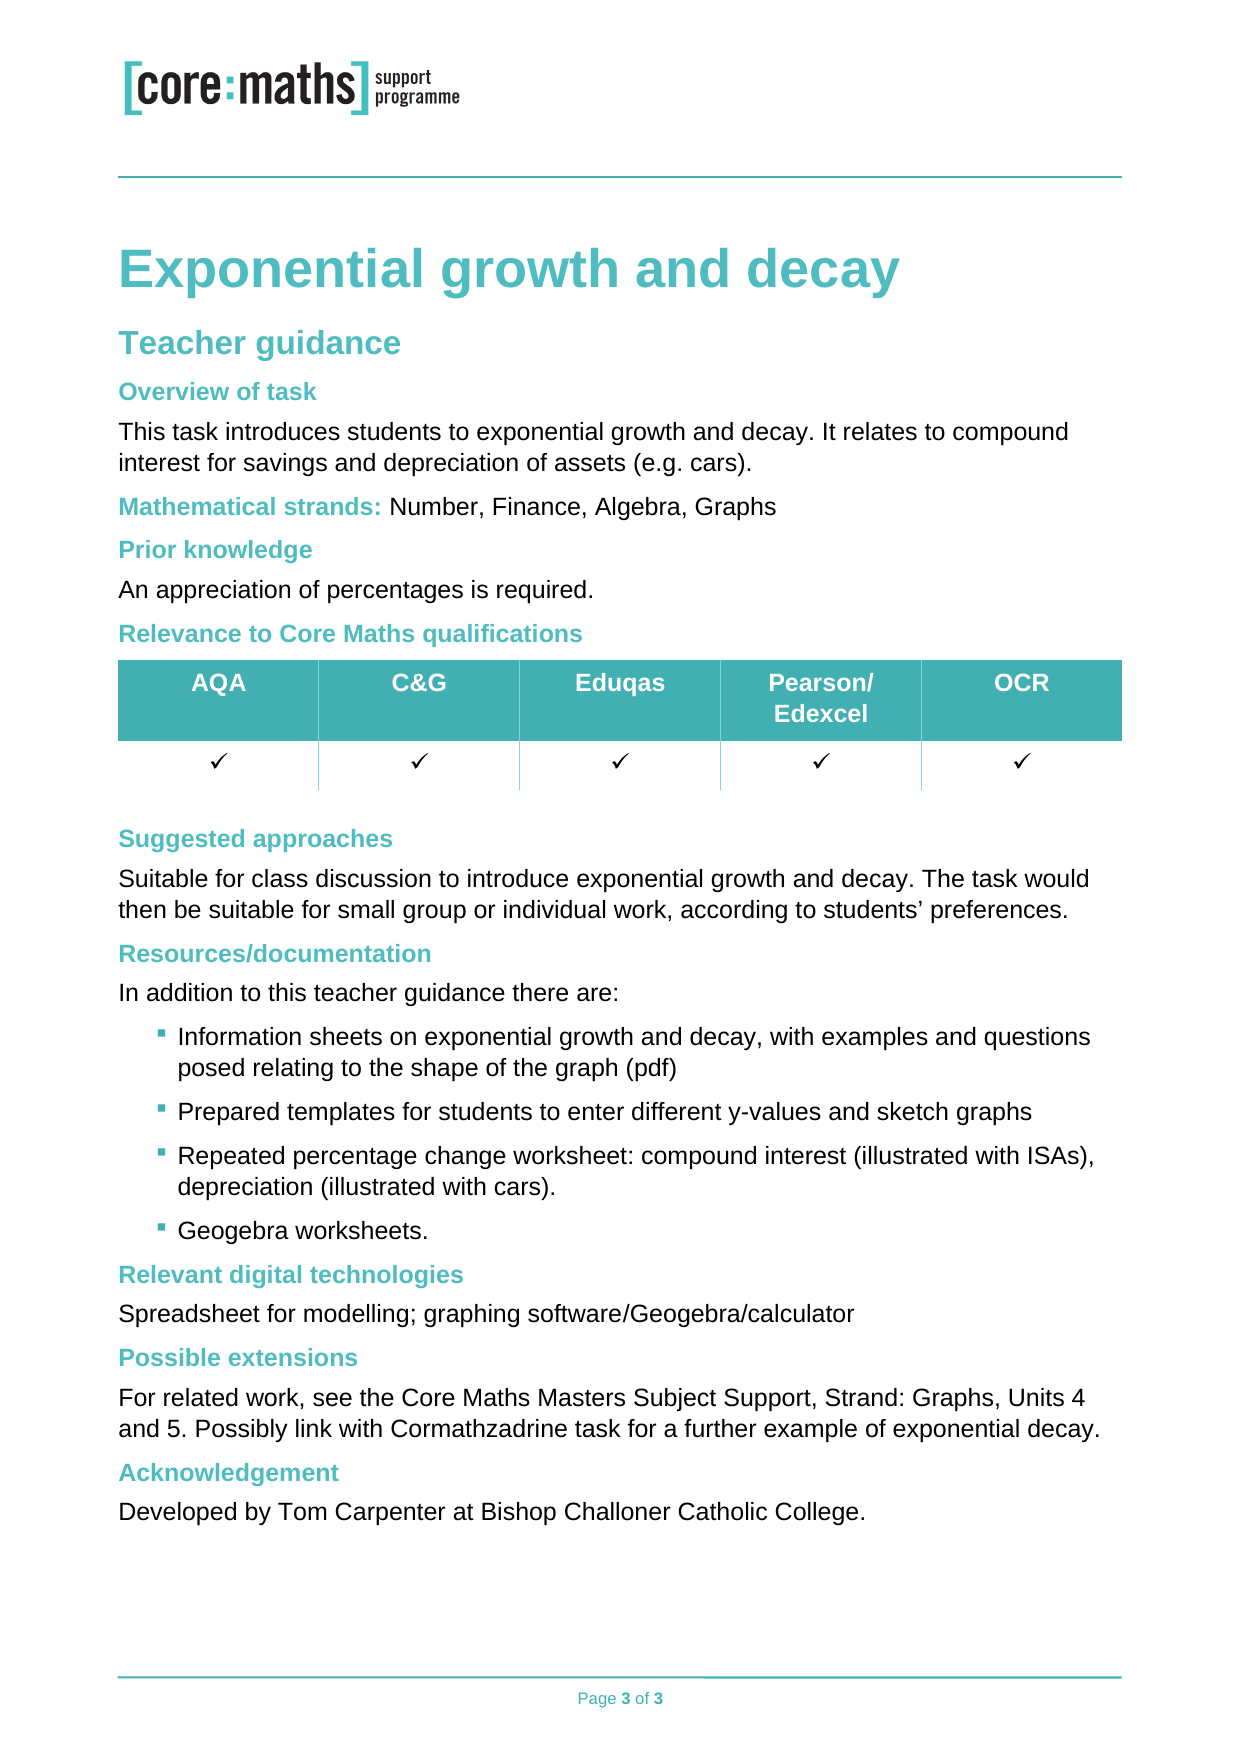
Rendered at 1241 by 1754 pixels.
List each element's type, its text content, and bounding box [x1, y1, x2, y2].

list Information sheets on exponential growth and decay, with examples and questions posed relating to the shape of the graph (pdf) [156, 1019, 1122, 1082]
table_cell [520, 741, 720, 790]
text Developed by Tom Carpenter at Bishop Challoner Catholic College. [118, 1494, 1122, 1526]
text An appreciation of percentages is required. [118, 572, 1122, 603]
text Resources/documentation [118, 936, 1122, 967]
table_cell [922, 741, 1122, 790]
text This task introduces students to exponential growth and decay. It relates to compound interest for savings and depreciation of assets (e.g. cars). [118, 414, 1122, 476]
text Teacher guidance [118, 323, 1122, 362]
text Overview of task [118, 374, 1122, 406]
table_cell [319, 741, 519, 790]
list Prepared templates for students to enter different y-values and sketch graphs [156, 1094, 1122, 1126]
table_header Pearson/ Edexcel [721, 660, 921, 741]
table_header Eduqas [520, 660, 720, 741]
text Relevant digital technologies [118, 1257, 1122, 1288]
table_cell [721, 741, 921, 790]
table_header C&G [319, 660, 519, 741]
text Spreadsheet for modelling; graphing software/Geogebra/calculator [118, 1297, 1122, 1328]
subtitle Exponential growth and decay [118, 236, 1122, 298]
table_cell [118, 741, 318, 790]
table_header AQA [118, 660, 318, 741]
text Suggested approaches [118, 822, 1122, 853]
list Geogebra worksheets. [156, 1213, 1122, 1244]
text Acknowledgement [118, 1455, 1122, 1486]
text Possible extensions [118, 1340, 1122, 1372]
table_header OCR [922, 660, 1122, 741]
text Mathematical strands: Number, Finance, Algebra, Graphs [118, 489, 1122, 520]
text In addition to this teacher guidance there are: [118, 976, 1122, 1007]
text For related work, see the Core Maths Masters Subject Support, Strand: Graphs, Units 4 and 5. Possibly link with Cormathzadrine task for a further example of exponential decay. [118, 1380, 1122, 1442]
list Repeated percentage change worksheet: compound interest (illustrated with ISAs), depreciation (illustrated with cars). [156, 1138, 1122, 1201]
text Prior knowledge [118, 533, 1122, 564]
text Relevance to Core Maths qualifications [118, 616, 1122, 647]
text Suitable for class discussion to introduce exponential growth and decay. The task would then be suitable for small group or individual work, according to students’ preferences. [118, 861, 1122, 924]
picture [122, 59, 462, 118]
